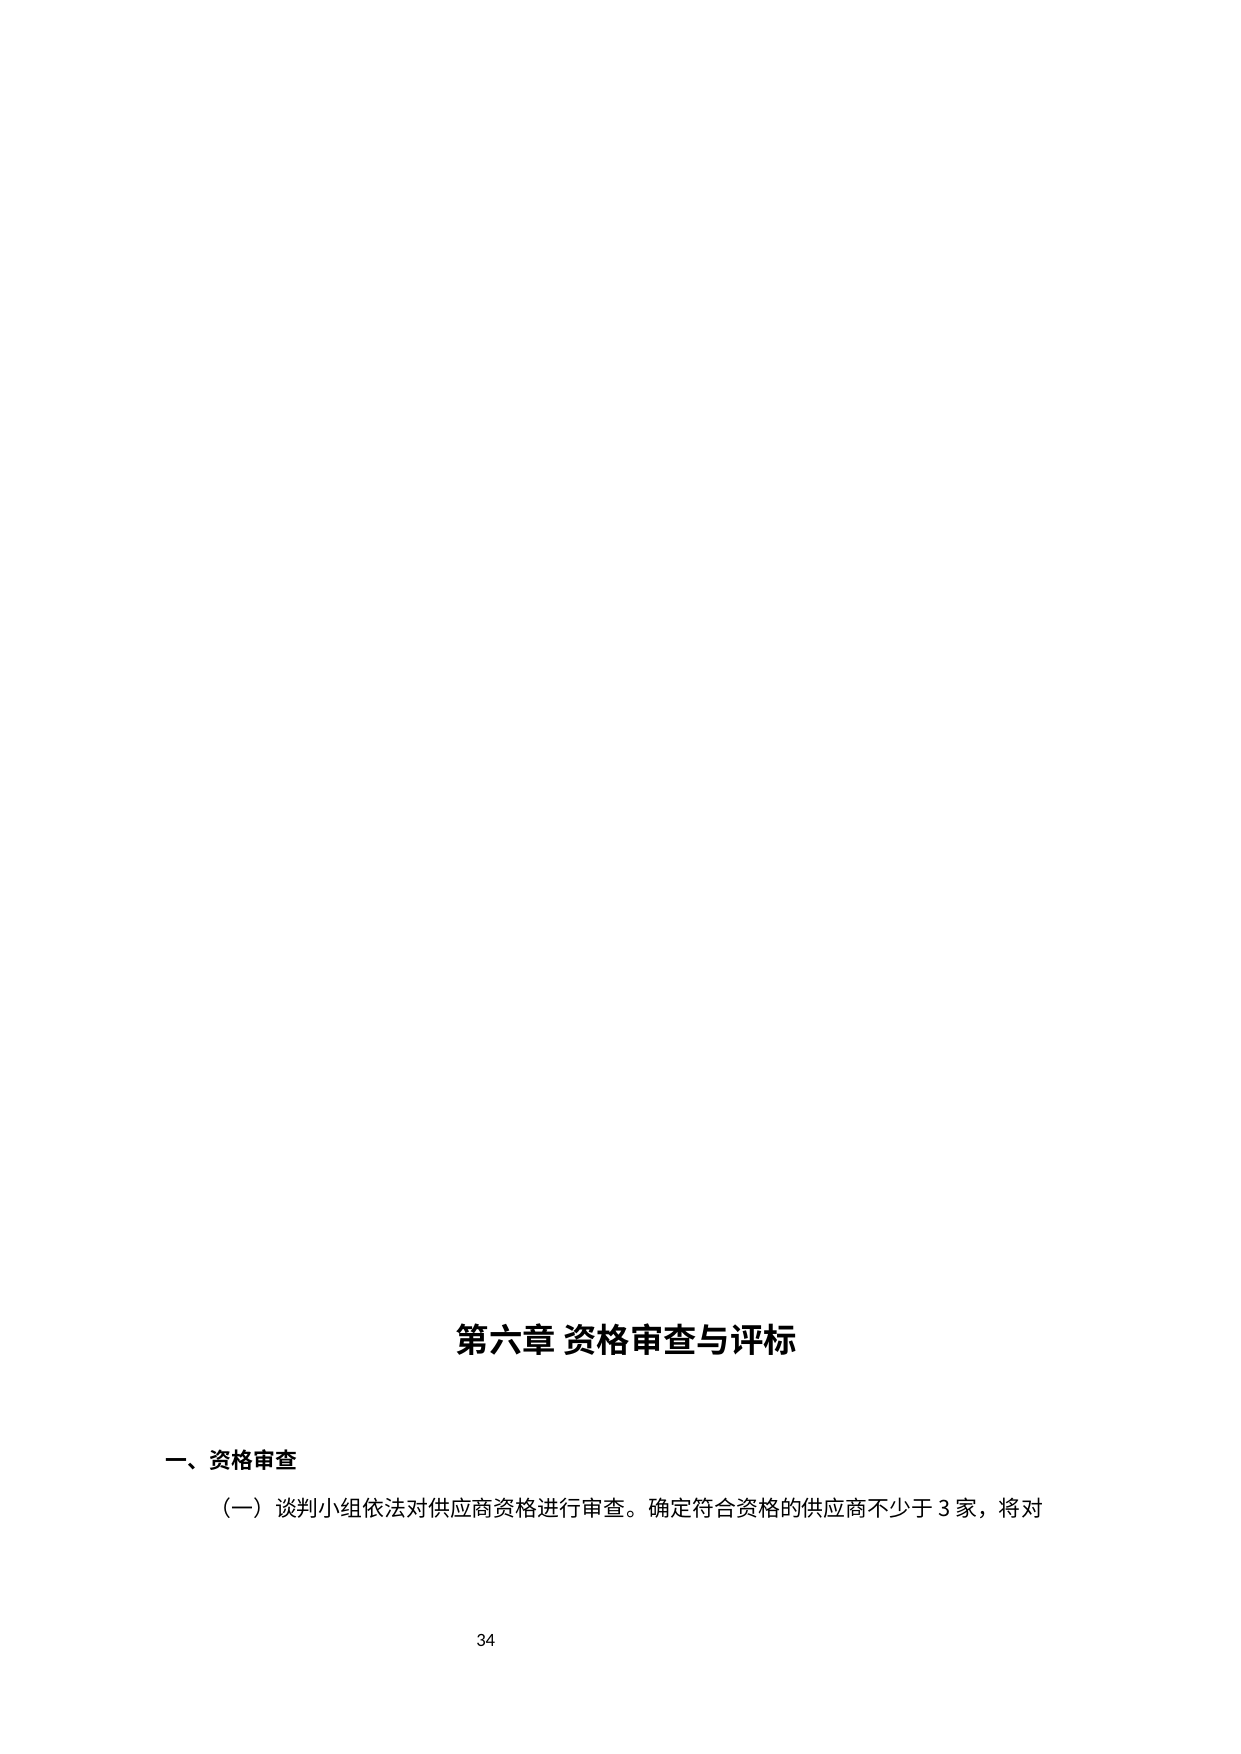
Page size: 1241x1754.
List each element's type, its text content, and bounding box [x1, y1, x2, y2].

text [165, 1491, 1043, 1523]
text 一、资格审查 [165, 1442, 1087, 1475]
text 第六章 资格审查与评标 [165, 1306, 1087, 1371]
